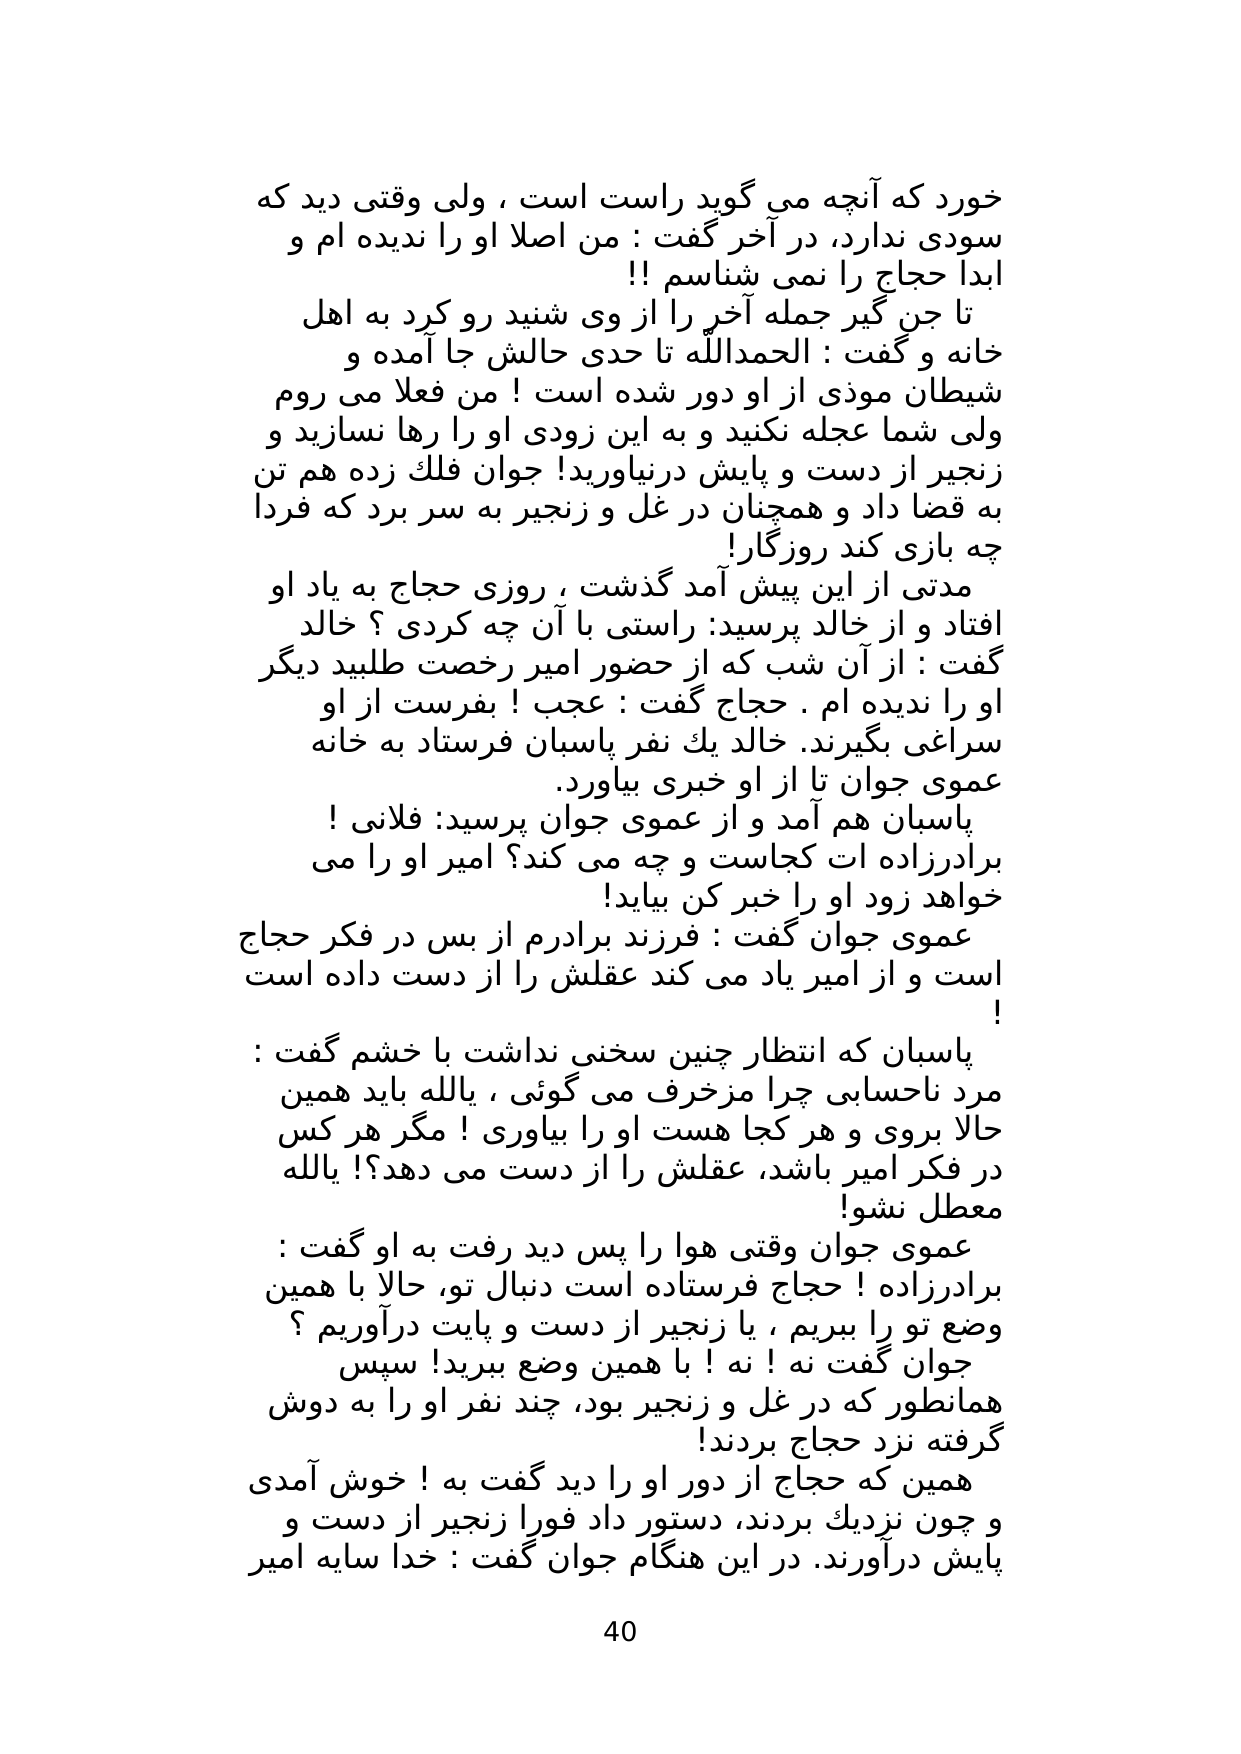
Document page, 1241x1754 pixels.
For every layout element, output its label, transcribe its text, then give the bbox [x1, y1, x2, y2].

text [236, 1459, 1004, 1576]
text عموى جوان گفت : فرزند برادرم از بس در فكر حجاج است و از امير ياد مى كند عقلش را از دست داده است ! [236, 915, 1004, 1032]
text عموى جوان وقتى هوا را پس ديد رفت به او گفت : برادرزاده ! حجاج فرستاده است دنبال تو، حالا با همين وضع تو را ببريم ، يا زنجير از دست و پايت درآوريم ؟ [236, 1226, 1004, 1343]
text مدتى از اين پيش آمد گذشت ، روزى حجاج به ياد او افتاد و از خالد پرسيد: راستى با آن چه كردى ؟ خالد گفت : از آن شب كه از حضور امير رخصت طلبيد ديگر او را نديده ام . حجاج گفت : عجب ! بفرست از او سراغى بگيرند. خالد يك نفر پاسبان فرستاد به خانه عموى جوان تا از او خبرى بياورد. [236, 566, 1004, 799]
text پاسبان هم آمد و از عموى جوان پرسيد: فلانى ! برادرزاده ات كجاست و چه مى كند؟ امير او را مى خواهد زود او را خبر كن بيايد! [236, 799, 1004, 915]
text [236, 177, 1004, 294]
text جوان گفت نه ! نه ! با همين وضع ببريد! سپس همانطور كه در غل و زنجير بود، چند نفر او را به دوش گرفته نزد حجاج بردند! [236, 1343, 1004, 1459]
text پاسبان كه انتظار چنين سخنى نداشت با خشم گفت : مرد ناحسابى چرا مزخرف مى گوئى ، يالله بايد همين حالا بروى و هر كجا هست او را بياورى ! مگر هر كس در فكر امير باشد، عقلش را از دست مى دهد؟! يالله معطل نشو! [236, 1032, 1004, 1226]
text تا جن گير جمله آخر را از وى شنيد رو كرد به اهل خانه و گفت : الحمداللّه تا حدى حالش جا آمده و شيطان موذى از او دور شده است ! من فعلا مى روم ولى شما عجله نكنيد و به اين زودى او را رها نسازيد و زنجير از دست و پايش درنياوريد! جوان فلك زده هم تن به قضا داد و همچنان در غل و زنجير به سر برد كه فردا چه بازى كند روزگار! [236, 294, 1004, 566]
